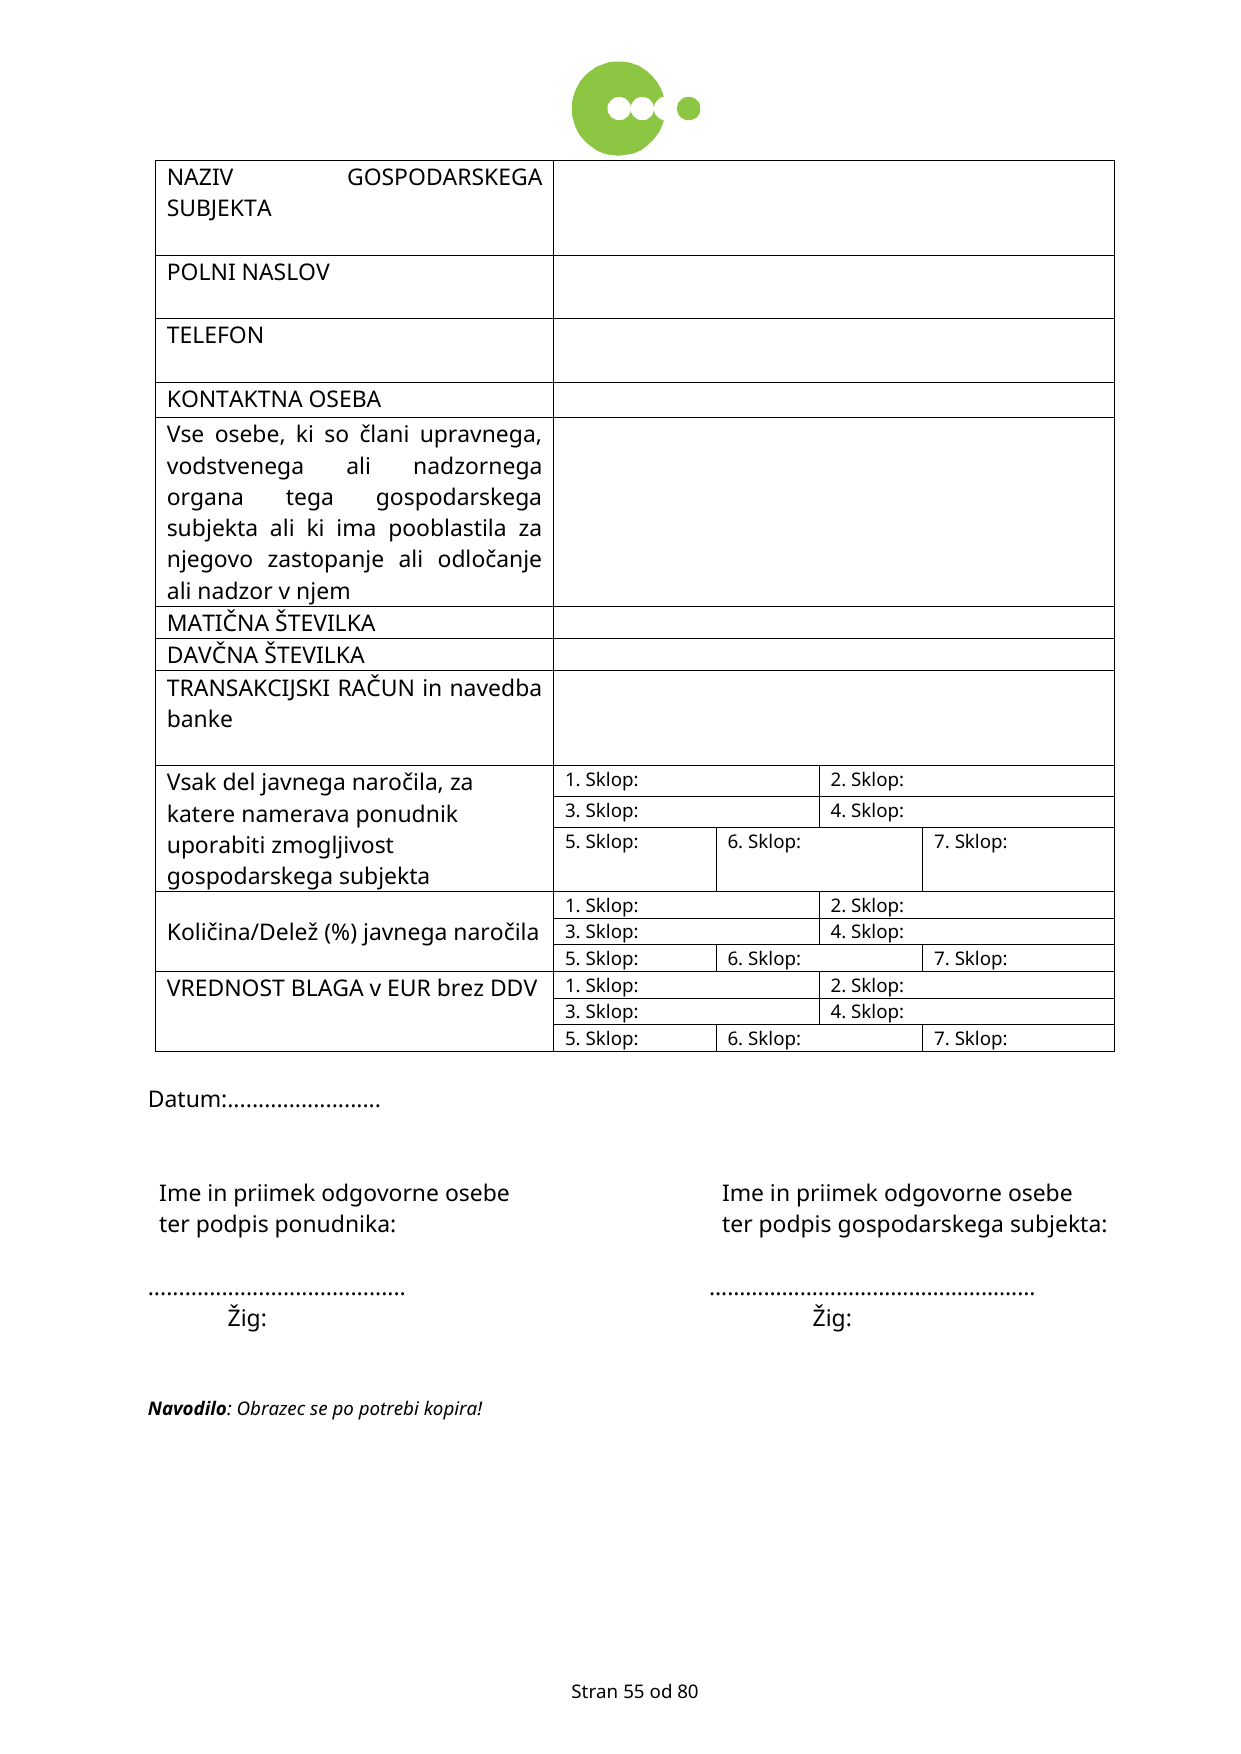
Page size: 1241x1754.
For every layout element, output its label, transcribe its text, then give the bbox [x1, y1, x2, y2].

table_cell 4. Sklop: [820, 999, 1114, 1024]
table_header [554, 161, 1114, 255]
table_cell 4. Sklop: [820, 797, 1114, 827]
table_cell MATIČNA ŠTEVILKA [156, 607, 553, 638]
table_cell 5. Sklop: [554, 945, 716, 971]
table_cell VREDNOST BLAGA v EUR brez DDV [156, 972, 553, 1051]
table_cell Količina/Delež (%) javnega naročila [156, 892, 553, 971]
table_header Ime in priimek odgovorne osebe ter podpis gospodarskega subjekta: [711, 1177, 1122, 1239]
table_cell 7. Sklop: [923, 1025, 1114, 1051]
text Navodilo: Obrazec se po potrebi kopira! [148, 1395, 1122, 1421]
table_cell [554, 383, 1114, 417]
table_cell DAVČNA ŠTEVILKA [156, 639, 553, 670]
text Žig: Žig: [148, 1302, 1122, 1333]
table_cell KONTAKTNA OSEBA [156, 383, 553, 417]
table_cell [554, 418, 1114, 606]
table_header Ime in priimek odgovorne osebe ter podpis ponudnika: [148, 1177, 711, 1239]
table_cell Vsak del javnega naročila, za katere namerava ponudnik uporabiti zmogljivost gospodarskega subjekta [156, 766, 553, 891]
table_cell Vse osebe, ki so člani upravnega, vodstvenega ali nadzornega organa tega gospodarskega subjekta ali ki ima pooblastila za njegovo zastopanje ali odločanje ali nadzor v njem [156, 418, 553, 606]
table_cell 7. Sklop: [923, 828, 1114, 891]
text .......................................... ……………………………………………… [148, 1270, 1122, 1302]
table_cell 3. Sklop: [554, 797, 819, 827]
table_cell 2. Sklop: [820, 972, 1114, 997]
table_cell TRANSAKCIJSKI RAČUN in navedba banke [156, 671, 553, 765]
table_cell 4. Sklop: [820, 919, 1114, 944]
table_cell 6. Sklop: [717, 1025, 922, 1051]
table_cell POLNI NASLOV [156, 256, 553, 318]
table_cell [554, 607, 1114, 638]
table_cell 2. Sklop: [820, 766, 1114, 796]
table_cell [554, 639, 1114, 670]
table_cell 1. Sklop: [554, 766, 819, 796]
table_cell 2. Sklop: [820, 892, 1114, 918]
table_cell [554, 319, 1114, 382]
table_cell 1. Sklop: [554, 892, 819, 918]
text Datum:......................... [148, 1083, 1122, 1114]
table_cell 3. Sklop: [554, 919, 819, 944]
table_cell 1. Sklop: [554, 972, 819, 997]
table_cell 5. Sklop: [554, 828, 716, 891]
table_cell 3. Sklop: [554, 999, 819, 1024]
table_cell 5. Sklop: [554, 1025, 716, 1051]
table_cell TELEFON [156, 319, 553, 382]
table_cell 6. Sklop: [717, 828, 922, 891]
table_cell 7. Sklop: [923, 945, 1114, 971]
table_cell [554, 256, 1114, 318]
table_cell 6. Sklop: [717, 945, 922, 971]
table_cell [554, 671, 1114, 765]
table_header NAZIV GOSPODARSKEGA SUBJEKTA [156, 161, 553, 255]
